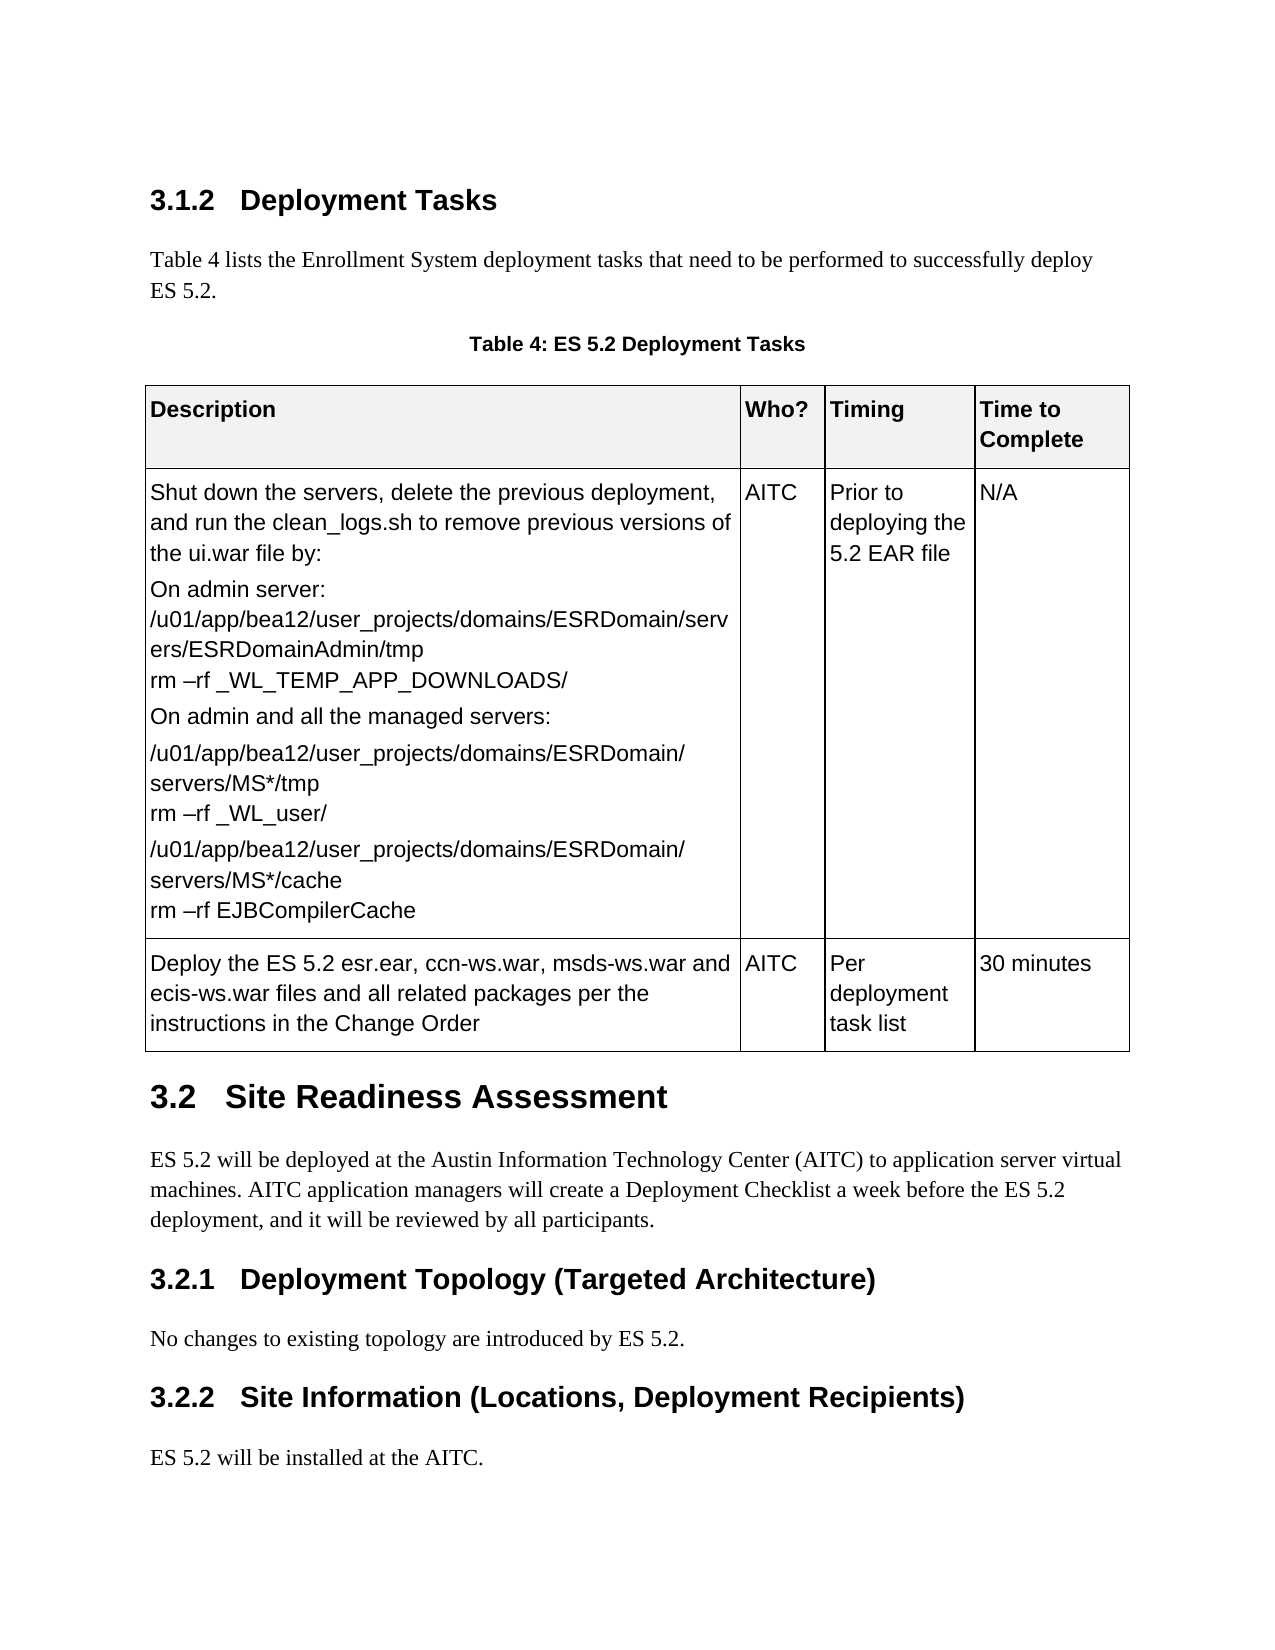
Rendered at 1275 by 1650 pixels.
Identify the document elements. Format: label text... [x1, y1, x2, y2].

table_cell Deploy the ES 5.2 esr.ear, ccn-ws.war, msds-ws.war and ecis-ws.war files and all related packages per the instructions in the Change Order [146, 939, 740, 1051]
subtitle Deployment Tasks [150, 183, 1125, 217]
subtitle Site Readiness Assessment [150, 1077, 1125, 1115]
subtitle Deployment Topology (Targeted Architecture) [150, 1262, 1125, 1295]
table_cell Shut down the servers, delete the previous deployment, and run the clean_logs.sh to remove previous versions of the ui.war file by: On admin server: /u01/app/bea12/user_projects/domains/ESRDomain/servers/ESRDomainAdmin/tmp rm –rf _WL_TEMP_APP_DOWNLOADS/ On admin and all the managed servers: /u01/app/bea12/user_projects/domains/ESRDomain/servers/MS*/tmp rm –rf _WL_user/ /u01/app/bea12/user_projects/domains/ESRDomain/servers/MS*/cache rm –rf EJBCompilerCache [146, 469, 740, 938]
table_header Time to Complete [976, 386, 1129, 467]
table_cell 30 minutes [976, 939, 1129, 1051]
text ES 5.2 will be deployed at the Austin Information Technology Center (AITC) to application server virtual machines. AITC application managers will create a Deployment Checklist a week before the ES 5.2 deployment, and it will be reviewed by all participants. [150, 1146, 1125, 1233]
subtitle Site Information (Locations, Deployment Recipients) [150, 1381, 1125, 1414]
text ES 5.2 will be installed at the AITC. [150, 1444, 1125, 1470]
table_cell AITC [741, 939, 824, 1051]
table_cell Per deployment task list [826, 939, 974, 1051]
table_header Who? [741, 386, 824, 467]
table_cell Prior to deploying the 5.2 EAR file [826, 469, 974, 938]
table_cell AITC [741, 469, 824, 938]
table_header Timing [826, 386, 974, 467]
table_header Description [146, 386, 740, 467]
table_cell N/A [976, 469, 1129, 938]
text No changes to existing topology are introduced by ES 5.2. [150, 1325, 1125, 1352]
text Table 4 lists the Enrollment System deployment tasks that need to be performed to successfully deploy ES 5.2. [150, 247, 1125, 303]
